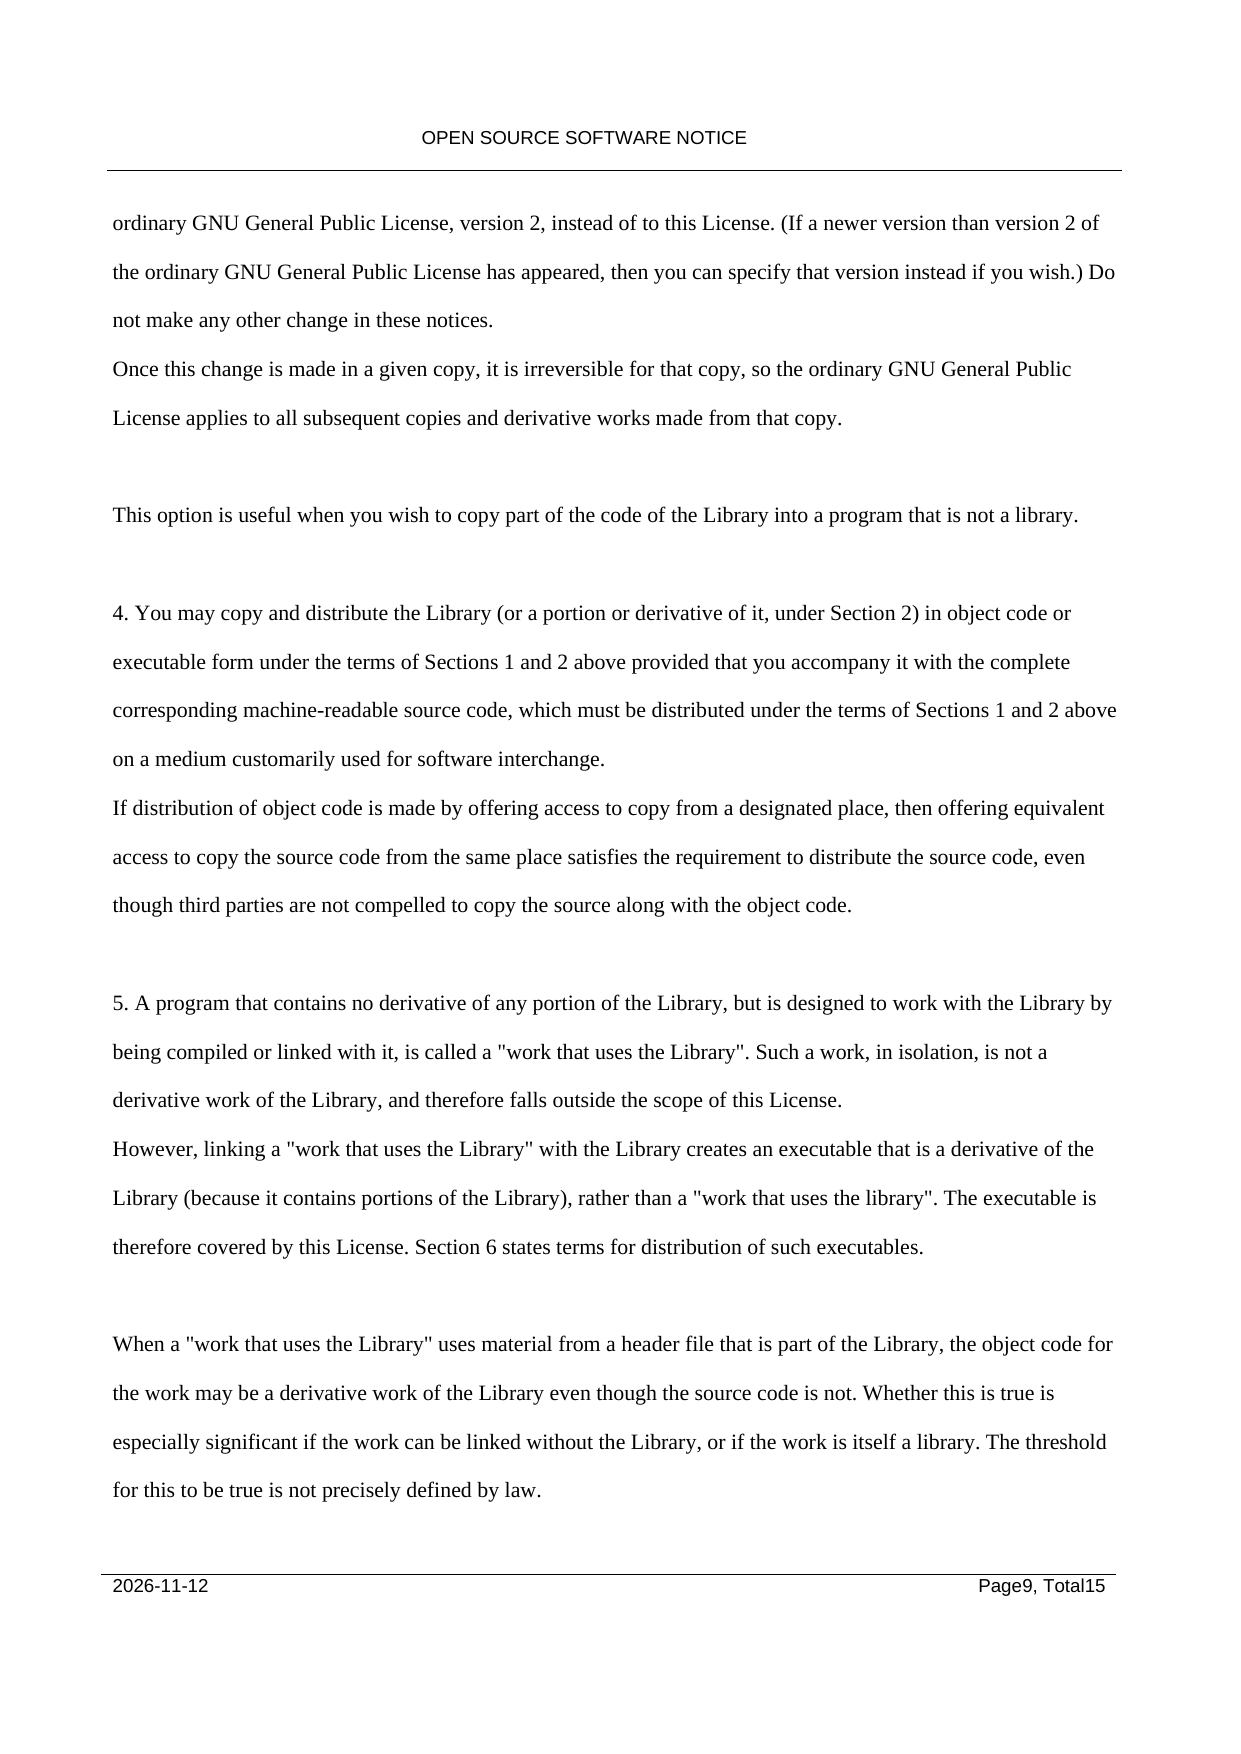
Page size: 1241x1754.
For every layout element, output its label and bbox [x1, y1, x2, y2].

text [112, 206, 1128, 1506]
